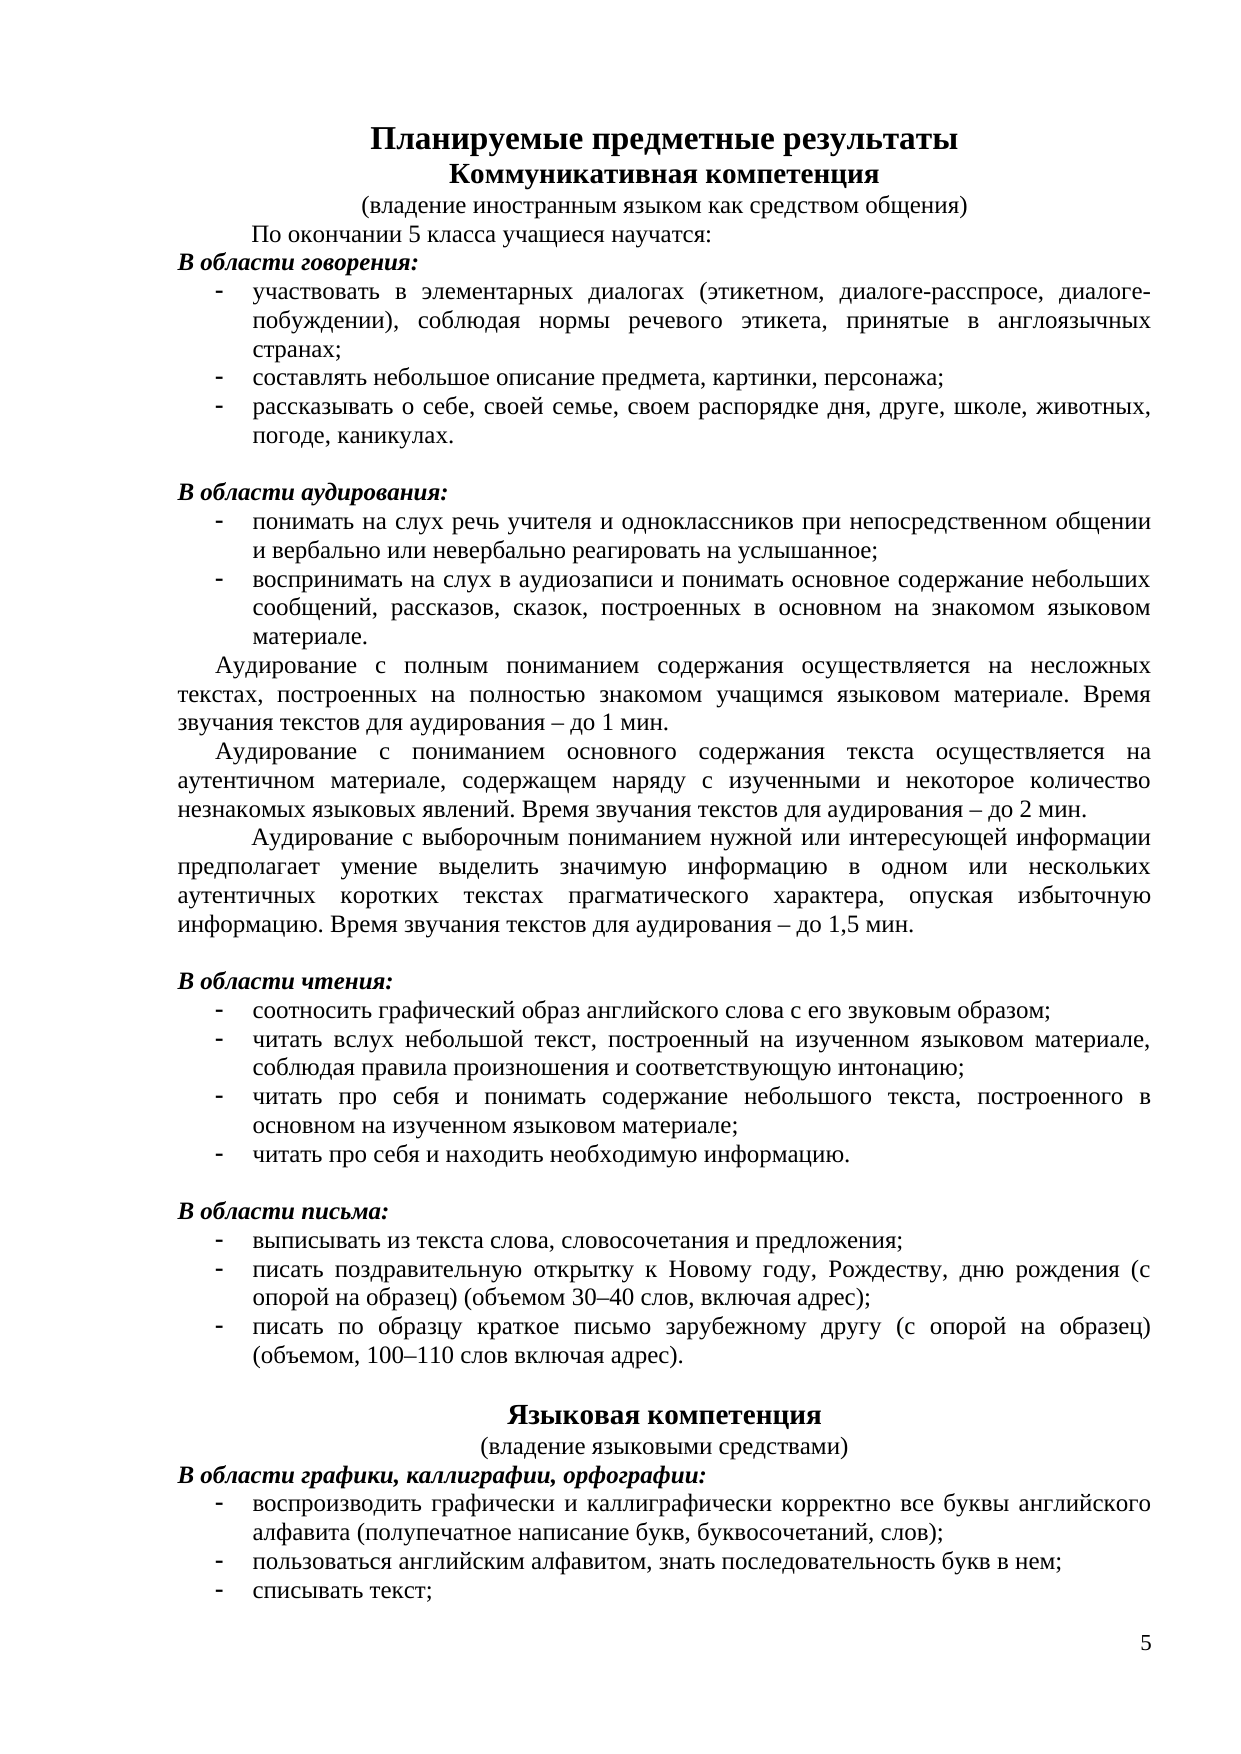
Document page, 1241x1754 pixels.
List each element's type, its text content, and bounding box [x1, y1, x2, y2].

list списывать текст; [215, 1575, 1152, 1603]
list В области чтения: [177, 966, 1152, 995]
list выписывать из текста слова, словосочетания и предложения; [215, 1225, 1152, 1254]
text В области говорения: [177, 247, 1152, 276]
list читать про себя и находить необходимую информацию. [215, 1139, 1152, 1167]
list читать вслух небольшой текст, построенный на изученном языковом материале, соблюдая правила произношения и соответствующую интонацию; [215, 1024, 1152, 1081]
list участвовать в элементарных диалогах (этикетном, диалоге-расспросе, диалоге-побуждении), соблюдая нормы речевого этикета, принятые в англоязычных странах; [215, 276, 1152, 362]
text Коммуникативная компетенция [177, 156, 1152, 190]
text Аудирование с выборочным пониманием нужной или интересующей информации предполагает умение выделить значимую информацию в одном или нескольких аутентичных коротких текстах прагматического характера, опуская избыточную информацию. Время звучания текстов для аудирования – до 1,5 мин. [177, 822, 1152, 937]
list В области графики, каллиграфии, орфографии: [177, 1460, 1152, 1488]
list писать по образцу краткое письмо зарубежному другу (с опорой на образец) (объемом, 100–110 слов включая адрес). [215, 1311, 1152, 1369]
list составлять небольшое описание предмета, картинки, персонажа; [215, 362, 1152, 391]
list В области аудирования: [177, 477, 1152, 506]
list писать поздравительную открытку к Новому году, Рождеству, дню рождения (с опорой на образец) (объемом 30–40 слов, включая адрес); [215, 1254, 1152, 1311]
text Аудирование с пониманием основного содержания текста осуществляется на аутентичном материале, содержащем наряду с изученными и некоторое количество незнакомых языковых явлений. Время звучания текстов для аудирования – до 2 мин. [177, 736, 1152, 822]
list воспроизводить графически и каллиграфически корректно все буквы английского алфавита (полупечатное написание букв, буквосочетаний, слов); [215, 1488, 1152, 1546]
text (владение иностранным языком как средством общения) [177, 190, 1152, 219]
list пользоваться английским алфавитом, знать последовательность букв в нем; [215, 1546, 1152, 1575]
list В области письма: [177, 1196, 1152, 1225]
list понимать на слух речь учителя и одноклассников при непосредственном общении и вербально или невербально реагировать на услышанное; [215, 506, 1152, 564]
text (владение языковыми средствами) [177, 1431, 1152, 1460]
text Языковая компетенция [177, 1397, 1152, 1431]
list рассказывать о себе, своей семье, своем распорядке дня, друге, школе, животных, погоде, каникулах. [215, 391, 1152, 449]
list воспринимать на слух в аудиозаписи и понимать основное содержание небольших сообщений, рассказов, сказок, построенных в основном на знакомом языковом материале. [215, 564, 1152, 650]
list соотносить графический образ английского слова с его звуковым образом; [215, 995, 1152, 1024]
text По окончании 5 класса учащиеся научатся: [177, 219, 1152, 247]
list читать про себя и понимать содержание небольшого текста, построенного в основном на изученном языковом материале; [215, 1081, 1152, 1139]
text Планируемые предметные результаты [177, 118, 1152, 156]
text Аудирование с полным пониманием содержания осуществляется на несложных текстах, построенных на полностью знакомом учащимся языковом материале. Время звучания текстов для аудирования – до 1 мин. [177, 650, 1152, 736]
